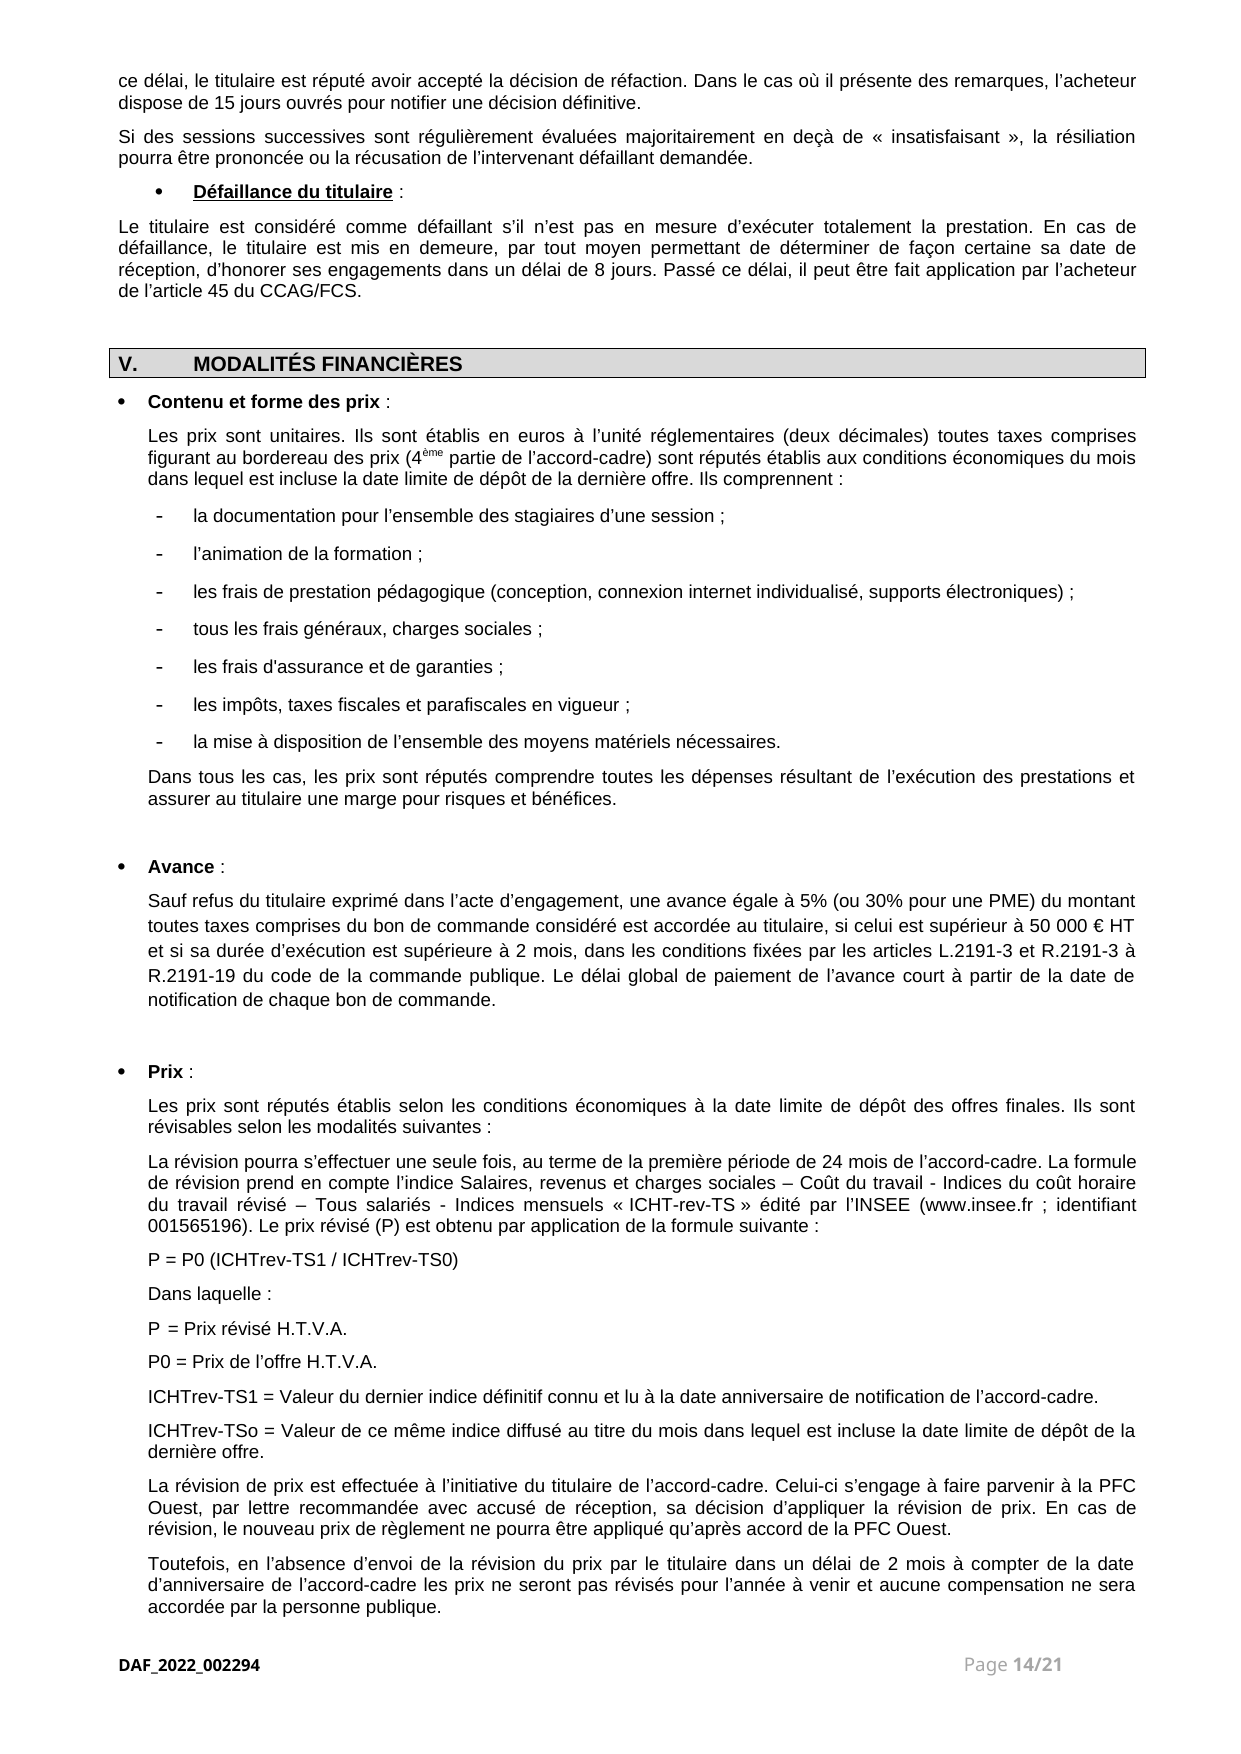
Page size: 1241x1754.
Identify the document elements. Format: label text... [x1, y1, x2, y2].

text Dans tous les cas, les prix sont réputés comprendre toutes les dépenses résultant de l’exécution des prestations et assurer au titulaire une marge pour risques et bénéfices. [148, 766, 1137, 809]
text La révision de prix est effectuée à l’initiative du titulaire de l’accord-cadre. Celui-ci s’engage à faire parvenir à la PFC Ouest, par lettre recommandée avec accusé de réception, sa décision d’appliquer la révision de prix. En cas de révision, le nouveau prix de règlement ne pourra être appliqué qu’après accord de la PFC Ouest. [148, 1475, 1137, 1540]
list Prix : [118, 1061, 1137, 1082]
text Les prix sont réputés établis selon les conditions économiques à la date limite de dépôt des offres finales. Ils sont révisables selon les modalités suivantes : [148, 1095, 1137, 1138]
list les frais d'assurance et de garanties ; [156, 653, 1137, 678]
text P = Prix révisé H.T.V.A. [148, 1317, 1137, 1339]
list les frais de prestation pédagogique (conception, connexion internet individualisé, supports électroniques) ; [156, 578, 1137, 603]
text Le titulaire est considéré comme défaillant s’il n’est pas en mesure d’exécuter totalement la prestation. En cas de défaillance, le titulaire est mis en demeure, par tout moyen permettant de déterminer de façon certaine sa date de réception, d’honorer ses engagements dans un délai de 8 jours. Passé ce délai, il peut être fait application par l’acheteur de l’article 45 du CCAG/FCS. [118, 215, 1137, 302]
list la mise à disposition de l’ensemble des moyens matériels nécessaires. [156, 728, 1137, 754]
text Si des sessions successives sont régulièrement évaluées majoritairement en deçà de « insatisfaisant », la résiliation pourra être prononcée ou la récusation de l’intervenant défaillant demandée. [118, 126, 1137, 169]
list la documentation pour l’ensemble des stagiaires d’une session ; [156, 502, 1137, 527]
text Sauf refus du titulaire exprimé dans l’acte d’engagement, une avance égale à 5% (ou 30% pour une PME) du montant toutes taxes comprises du bon de commande considéré est accordée au titulaire, si celui est supérieur à 50 000 € HT et si sa durée d’exécution est supérieure à 2 mois, dans les conditions fixées par les articles L.2191-3 et R.2191-3 à R.2191-19 du code de la commande publique. Le délai global de paiement de l’avance court à partir de la date de notification de chaque bon de commande. [118, 890, 1137, 1011]
list les impôts, taxes fiscales et parafiscales en vigueur ; [156, 691, 1137, 716]
list Contenu et forme des prix : [118, 391, 1137, 413]
list Avance : [118, 856, 1137, 878]
text ICHTrev-TSo = Valeur de ce même indice diffusé au titre du mois dans lequel est incluse la date limite de dépôt de la dernière offre. [148, 1419, 1137, 1463]
text Toutefois, en l’absence d’envoi de la révision du prix par le titulaire dans un délai de 2 mois à compter de la date d’anniversaire de l’accord-cadre les prix ne seront pas révisés pour l’année à venir et aucune compensation ne sera accordée par la personne publique. [148, 1552, 1137, 1617]
text Les prix sont unitaires. Ils sont établis en euros à l’unité réglementaires (deux décimales) toutes taxes comprises figurant au bordereau des prix (4ème partie de l’accord-cadre) sont réputés établis aux conditions économiques du mois dans lequel est incluse la date limite de dépôt de la dernière offre. Ils comprennent : [148, 425, 1137, 490]
text P0 = Prix de l’offre H.T.V.A. [148, 1351, 1137, 1373]
list Défaillance du titulaire : [156, 181, 1137, 203]
text La révision pourra s’effectuer une seule fois, au terme de la première période de 24 mois de l’accord-cadre. La formule de révision prend en compte l’indice Salaires, revenus et charges sociales – Coût du travail - Indices du coût horaire du travail révisé – Tous salariés - Indices mensuels « ICHT-rev-TS » édité par l’INSEE (www.insee.fr ; identifiant 001565196). Le prix révisé (P) est obtenu par application de la formule suivante : [148, 1150, 1137, 1237]
list MODALITÉS FINANCIÈRES [110, 349, 1145, 377]
text ICHTrev-TS1 = Valeur du dernier indice définitif connu et lu à la date anniversaire de notification de l’accord-cadre. [148, 1385, 1137, 1407]
list tous les frais généraux, charges sociales ; [156, 615, 1137, 641]
list l’animation de la formation ; [156, 540, 1137, 565]
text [118, 70, 1137, 113]
text P = P0 (ICHTrev-TS1 / ICHTrev-TS0) [148, 1249, 1137, 1271]
text Dans laquelle : [148, 1283, 1137, 1305]
